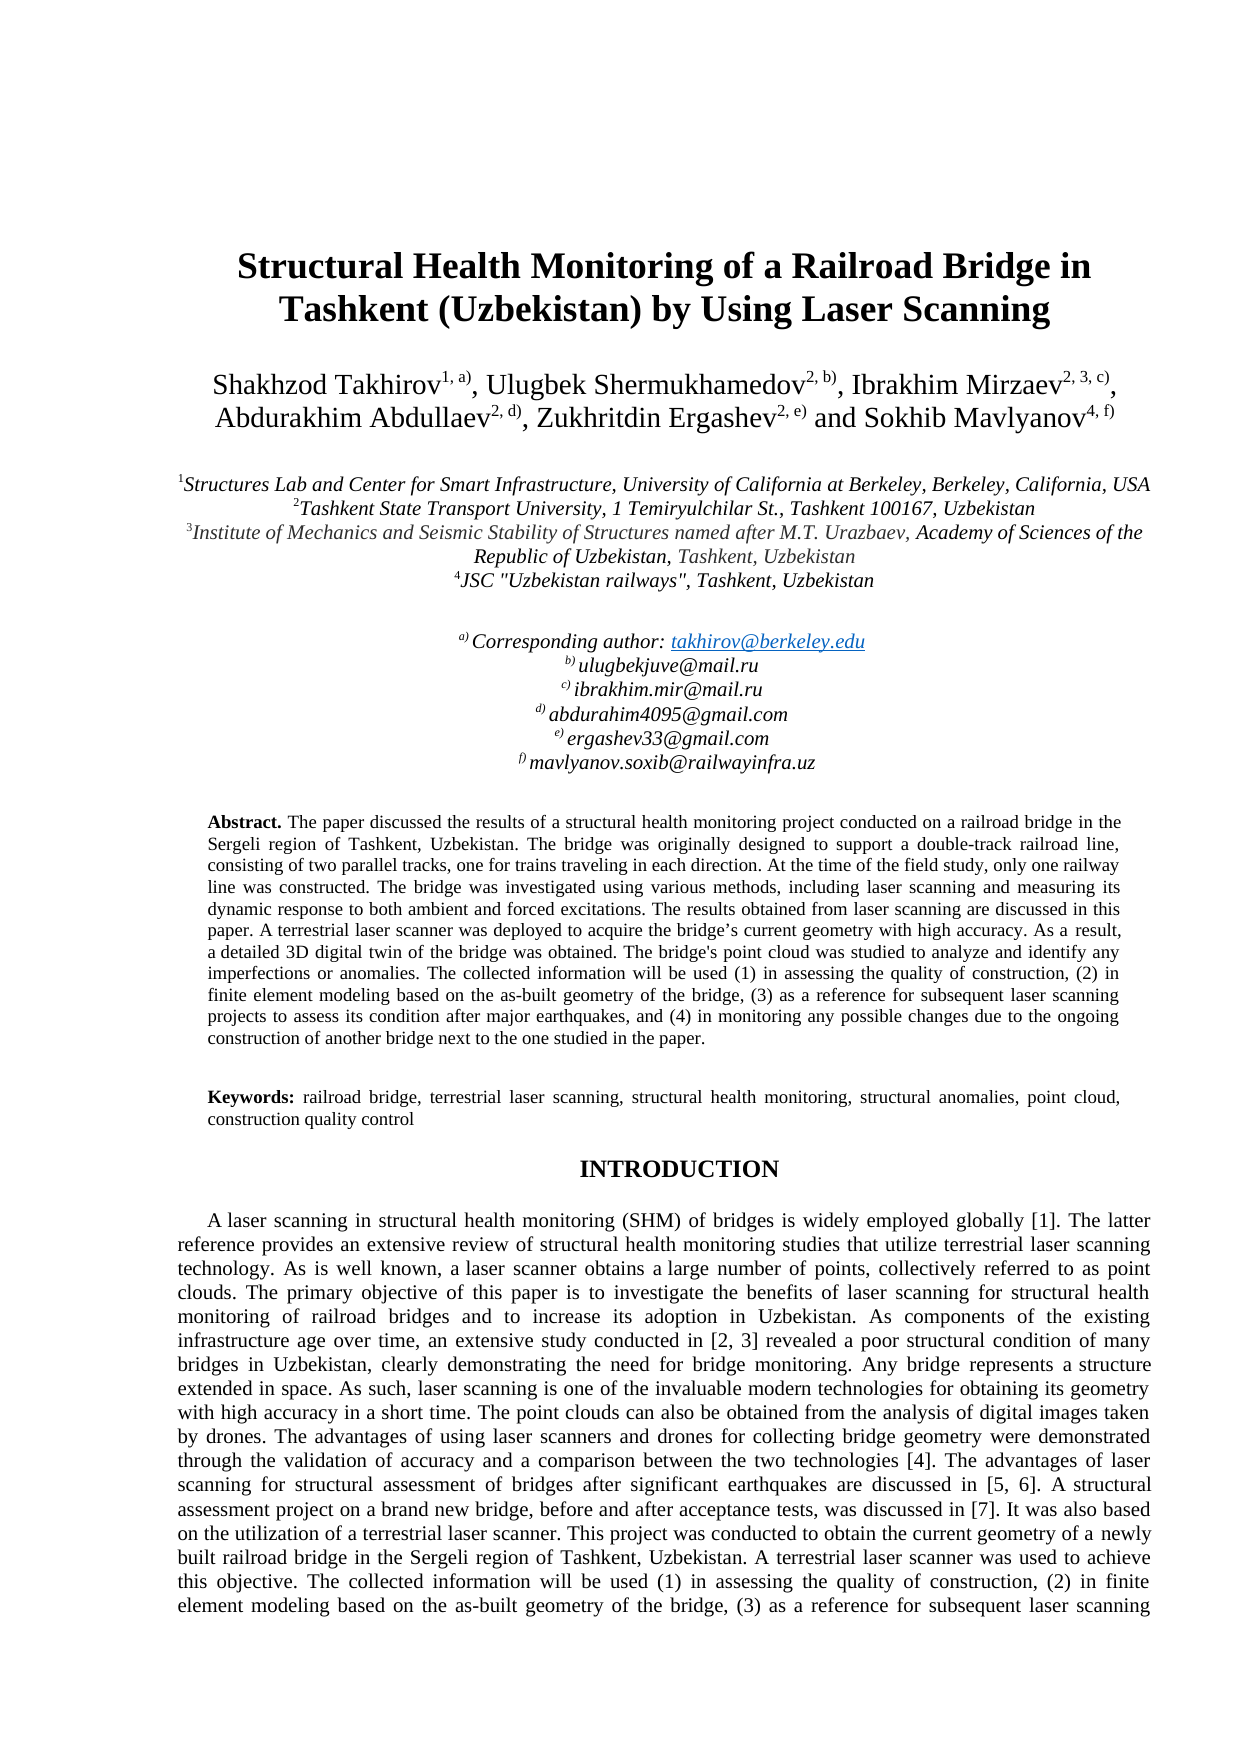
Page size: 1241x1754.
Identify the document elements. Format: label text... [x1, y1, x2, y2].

text 1Structures Lab and Center for Smart Infrastructure, University of California at Berkeley, Berkeley, California, USA 2Tashkent State Transport University, 1 Temiryulchilar St., Tashkent 100167, Uzbekistan 3Institute of Mechanics and Seismic Stability of Structures named after M.T. Urazbaev, Academy of Sciences of the Republic of Uzbekistan, Tashkent, Uzbekistan 4JSC "Uzbekistan railways", Tashkent, Uzbekistan [177, 471, 1152, 592]
text a) Сorresponding author: takhirov@berkeley.edu b) ulugbekjuve@mail.ru c) ibrakhim.mir@mail.ru d) abdurahim4095@gmail.com e) ergashev33@gmail.com f) mavlyanov.soxib@railwayinfra.uz [177, 629, 1152, 774]
text Abstract. The paper discussed the results of a structural health monitoring project conducted on a railroad bridge in the Sergeli region of Tashkent, Uzbekistan. The bridge was originally designed to support a double-track railroad line, consisting of two parallel tracks, one for trains traveling in each direction. At the time of the field study, only one railway line was constructed. The bridge was investigated using various methods, including laser scanning and measuring its dynamic response to both ambient and forced excitations. The results obtained from laser scanning are discussed in this paper. A terrestrial laser scanner was deployed to acquire the bridge’s current geometry with high accuracy. As a result, a detailed 3D digital twin of the bridge was obtained. The bridge's point cloud was studied to analyze and identify any imperfections or anomalies. The collected information will be used (1) in assessing the quality of construction, (2) in finite element modeling based on the as-built geometry of the bridge, (3) as a reference for subsequent laser scanning projects to assess its condition after major earthquakes, and (4) in monitoring any possible changes due to the ongoing construction of another bridge next to the one studied in the paper. [207, 811, 1122, 1048]
text INTRODUCTION [177, 1154, 1152, 1183]
text Shakhzod Takhirov1, a), Ulugbek Shermukhamedov2, b), Ibrakhim Mirzaev2, 3, c), Abdurakhim Abdullaev2, d), Zukhritdin Ergashev2, e) and Sokhib Mavlyanov4, f) [177, 367, 1152, 434]
text Structural Health Monitoring of a Railroad Bridge in Tashkent (Uzbekistan) by Using Laser Scanning [177, 243, 1152, 329]
text Keywords: railroad bridge, terrestrial laser scanning, structural health monitoring, structural anomalies, point cloud, construction quality control [207, 1086, 1122, 1129]
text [177, 1208, 1152, 1617]
